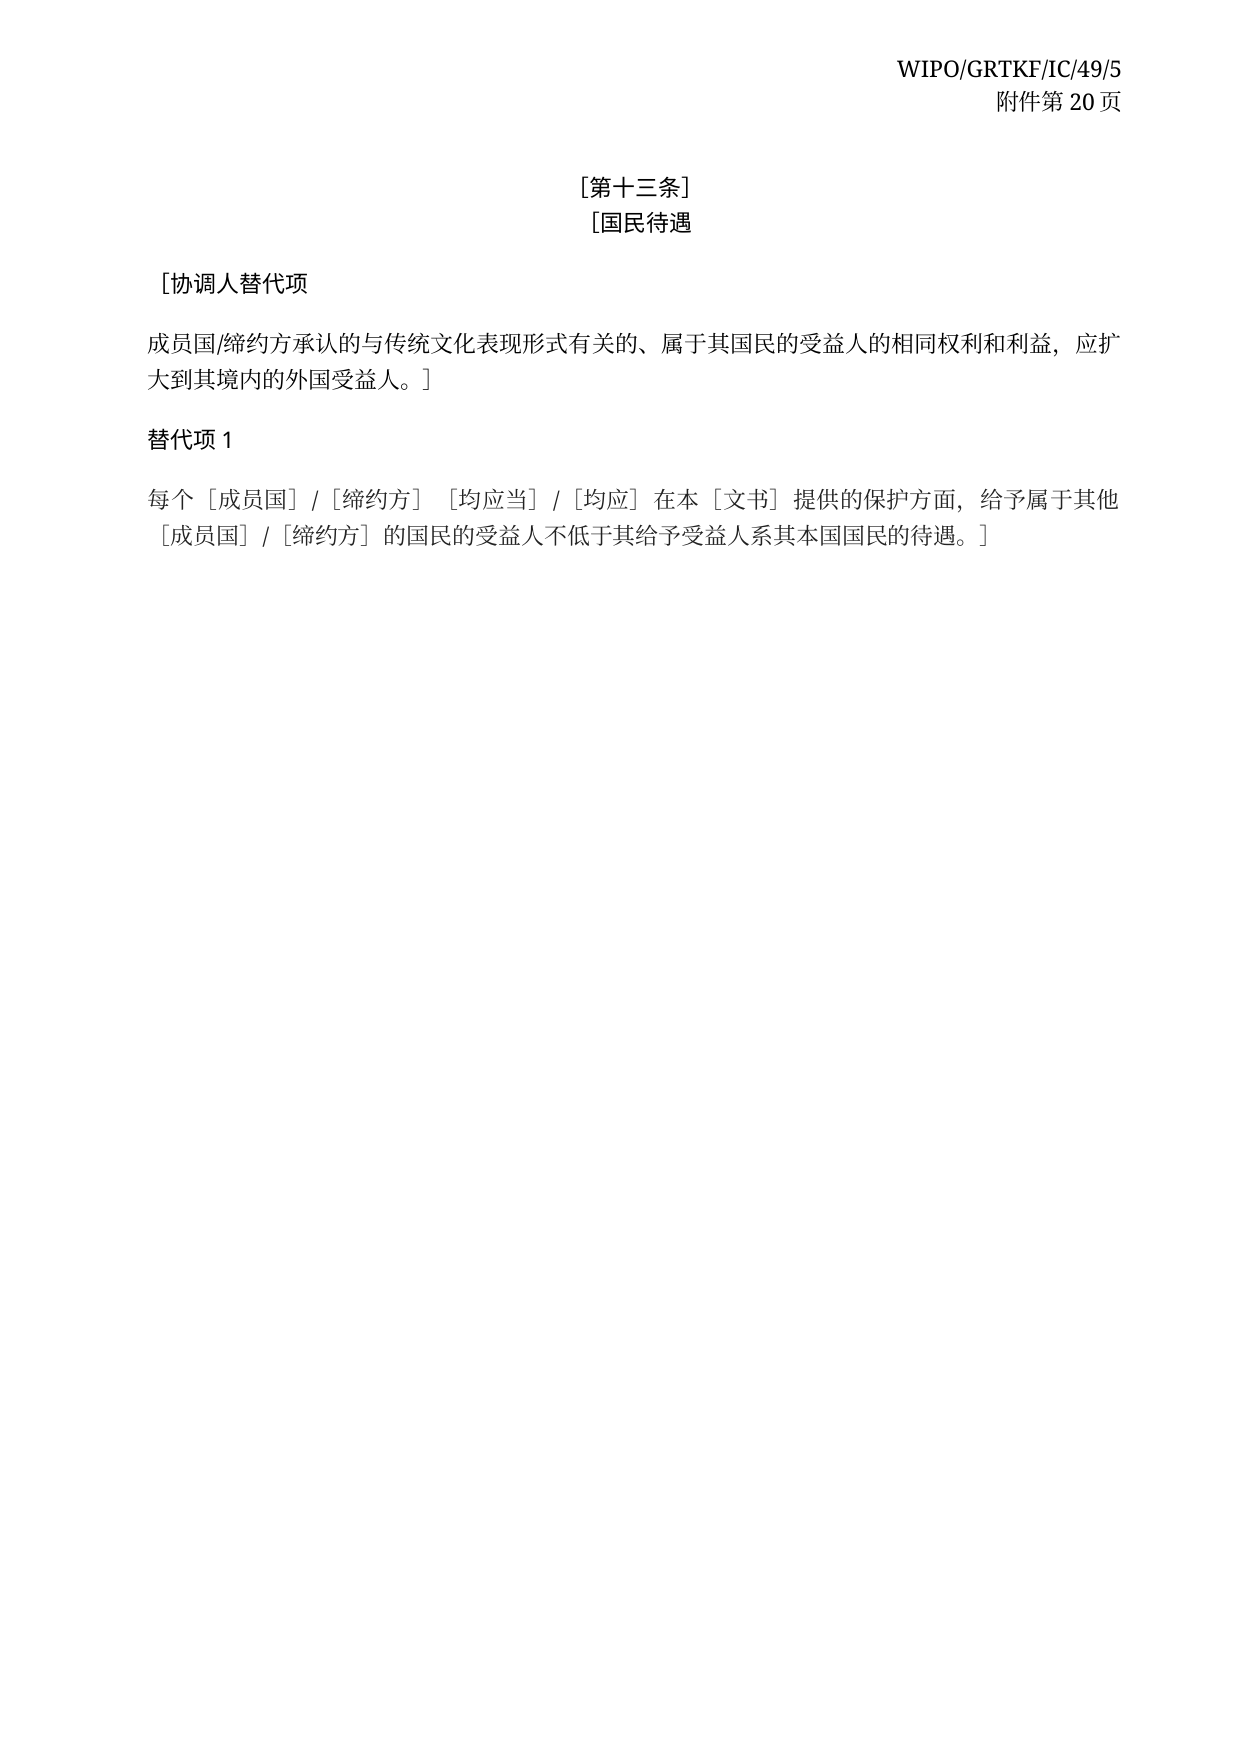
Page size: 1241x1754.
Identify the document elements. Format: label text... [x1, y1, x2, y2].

text ［第十三条］ ［国民待遇 [148, 167, 1122, 238]
text 成员国/缔约方承认的与传统文化表现形式有关的、属于其国民的受益人的相同权利和利益，应扩大到其境内的外国受益人。］ [148, 324, 1122, 394]
text 每个［成员国］/［缔约方］［均应当］/［均应］在本［文书］提供的保护方面，给予属于其他［成员国］/［缔约方］的国民的受益人不低于其给予受益人系其本国国民的待遇。］ [148, 480, 1122, 551]
text 替代项1 [148, 419, 1122, 455]
text ［协调人替代项 [148, 263, 1122, 299]
